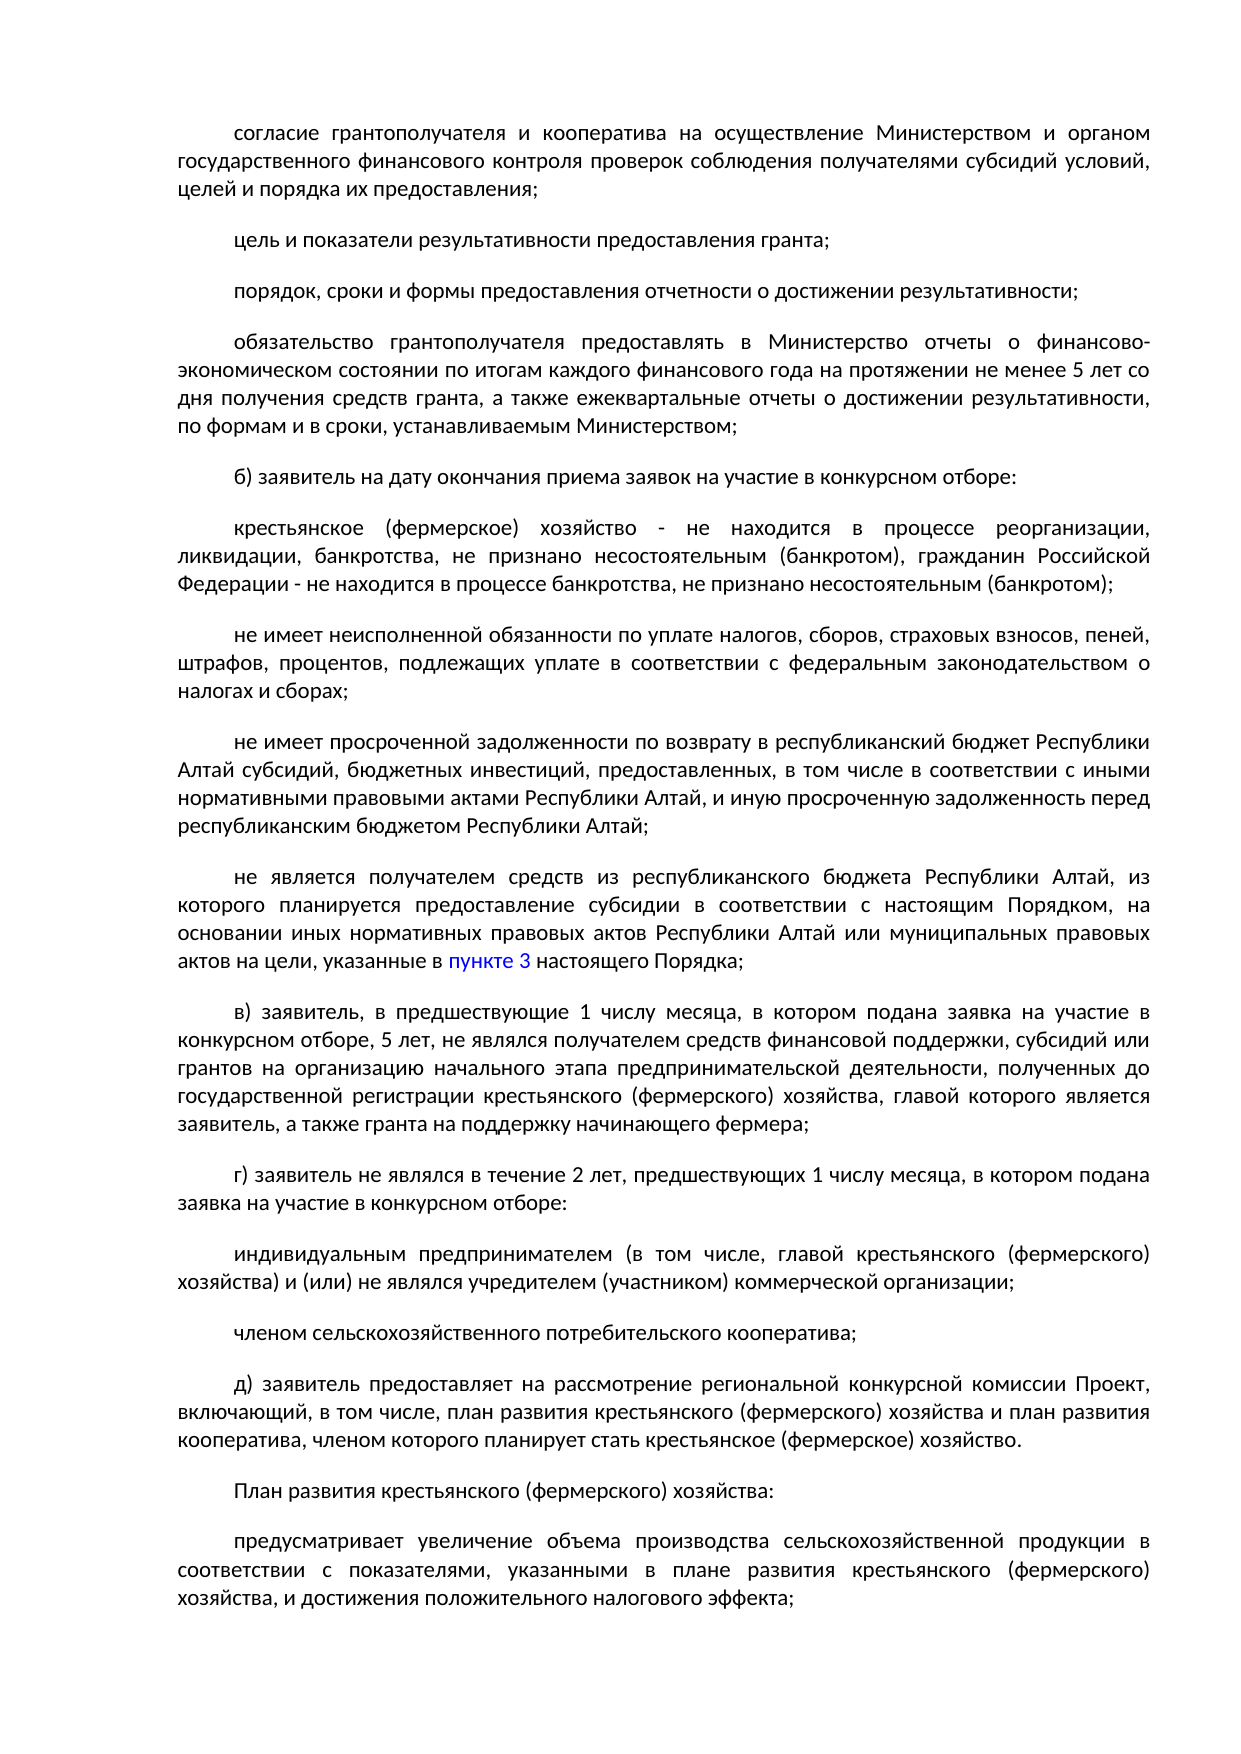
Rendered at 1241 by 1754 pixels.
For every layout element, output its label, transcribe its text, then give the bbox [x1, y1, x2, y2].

text не является получателем средств из республиканского бюджета Республики Алтай, из которого планируется предоставление субсидии в соответствии с настоящим Порядком, на основании иных нормативных правовых актов Республики Алтай или муниципальных правовых актов на цели, указанные в пункте 3 настоящего Порядка; [177, 862, 1152, 974]
text индивидуальным предпринимателем (в том числе, главой крестьянского (фермерского) хозяйства) и (или) не являлся учредителем (участником) коммерческой организации; [177, 1239, 1152, 1295]
text членом сельскохозяйственного потребительского кооператива; [177, 1318, 1152, 1346]
text не имеет просроченной задолженности по возврату в республиканский бюджет Республики Алтай субсидий, бюджетных инвестиций, предоставленных, в том числе в соответствии с иными нормативными правовыми актами Республики Алтай, и иную просроченную задолженность перед республиканским бюджетом Республики Алтай; [177, 727, 1152, 839]
text согласие грантополучателя и кооператива на осуществление Министерством и органом государственного финансового контроля проверок соблюдения получателями субсидий условий, целей и порядка их предоставления; [177, 118, 1152, 202]
text в) заявитель, в предшествующие 1 числу месяца, в котором подана заявка на участие в конкурсном отборе, 5 лет, не являлся получателем средств финансовой поддержки, субсидий или грантов на организацию начального этапа предпринимательской деятельности, полученных до государственной регистрации крестьянского (фермерского) хозяйства, главой которого является заявитель, а также гранта на поддержку начинающего фермера; [177, 997, 1152, 1137]
text цель и показатели результативности предоставления гранта; [177, 225, 1152, 253]
text порядок, сроки и формы предоставления отчетности о достижении результативности; [177, 276, 1152, 304]
text д) заявитель предоставляет на рассмотрение региональной конкурсной комиссии Проект, включающий, в том числе, план развития крестьянского (фермерского) хозяйства и план развития кооператива, членом которого планирует стать крестьянское (фермерское) хозяйство. [177, 1369, 1152, 1453]
text б) заявитель на дату окончания приема заявок на участие в конкурсном отборе: [177, 462, 1152, 490]
text не имеет неисполненной обязанности по уплате налогов, сборов, страховых взносов, пеней, штрафов, процентов, подлежащих уплате в соответствии с федеральным законодательством о налогах и сборах; [177, 620, 1152, 704]
text предусматривает увеличение объема производства сельскохозяйственной продукции в соответствии с показателями, указанными в плане развития крестьянского (фермерского) хозяйства, и достижения положительного налогового эффекта; [177, 1527, 1152, 1611]
text крестьянское (фермерское) хозяйство - не находится в процессе реорганизации, ликвидации, банкротства, не признано несостоятельным (банкротом), гражданин Российской Федерации - не находится в процессе банкротства, не признано несостоятельным (банкротом); [177, 513, 1152, 597]
text обязательство грантополучателя предоставлять в Министерство отчеты о финансово-экономическом состоянии по итогам каждого финансового года на протяжении не менее 5 лет со дня получения средств гранта, а также ежеквартальные отчеты о достижении результативности, по формам и в сроки, устанавливаемым Министерством; [177, 327, 1152, 439]
text План развития крестьянского (фермерского) хозяйства: [177, 1476, 1152, 1504]
text г) заявитель не являлся в течение 2 лет, предшествующих 1 числу месяца, в котором подана заявка на участие в конкурсном отборе: [177, 1160, 1152, 1216]
